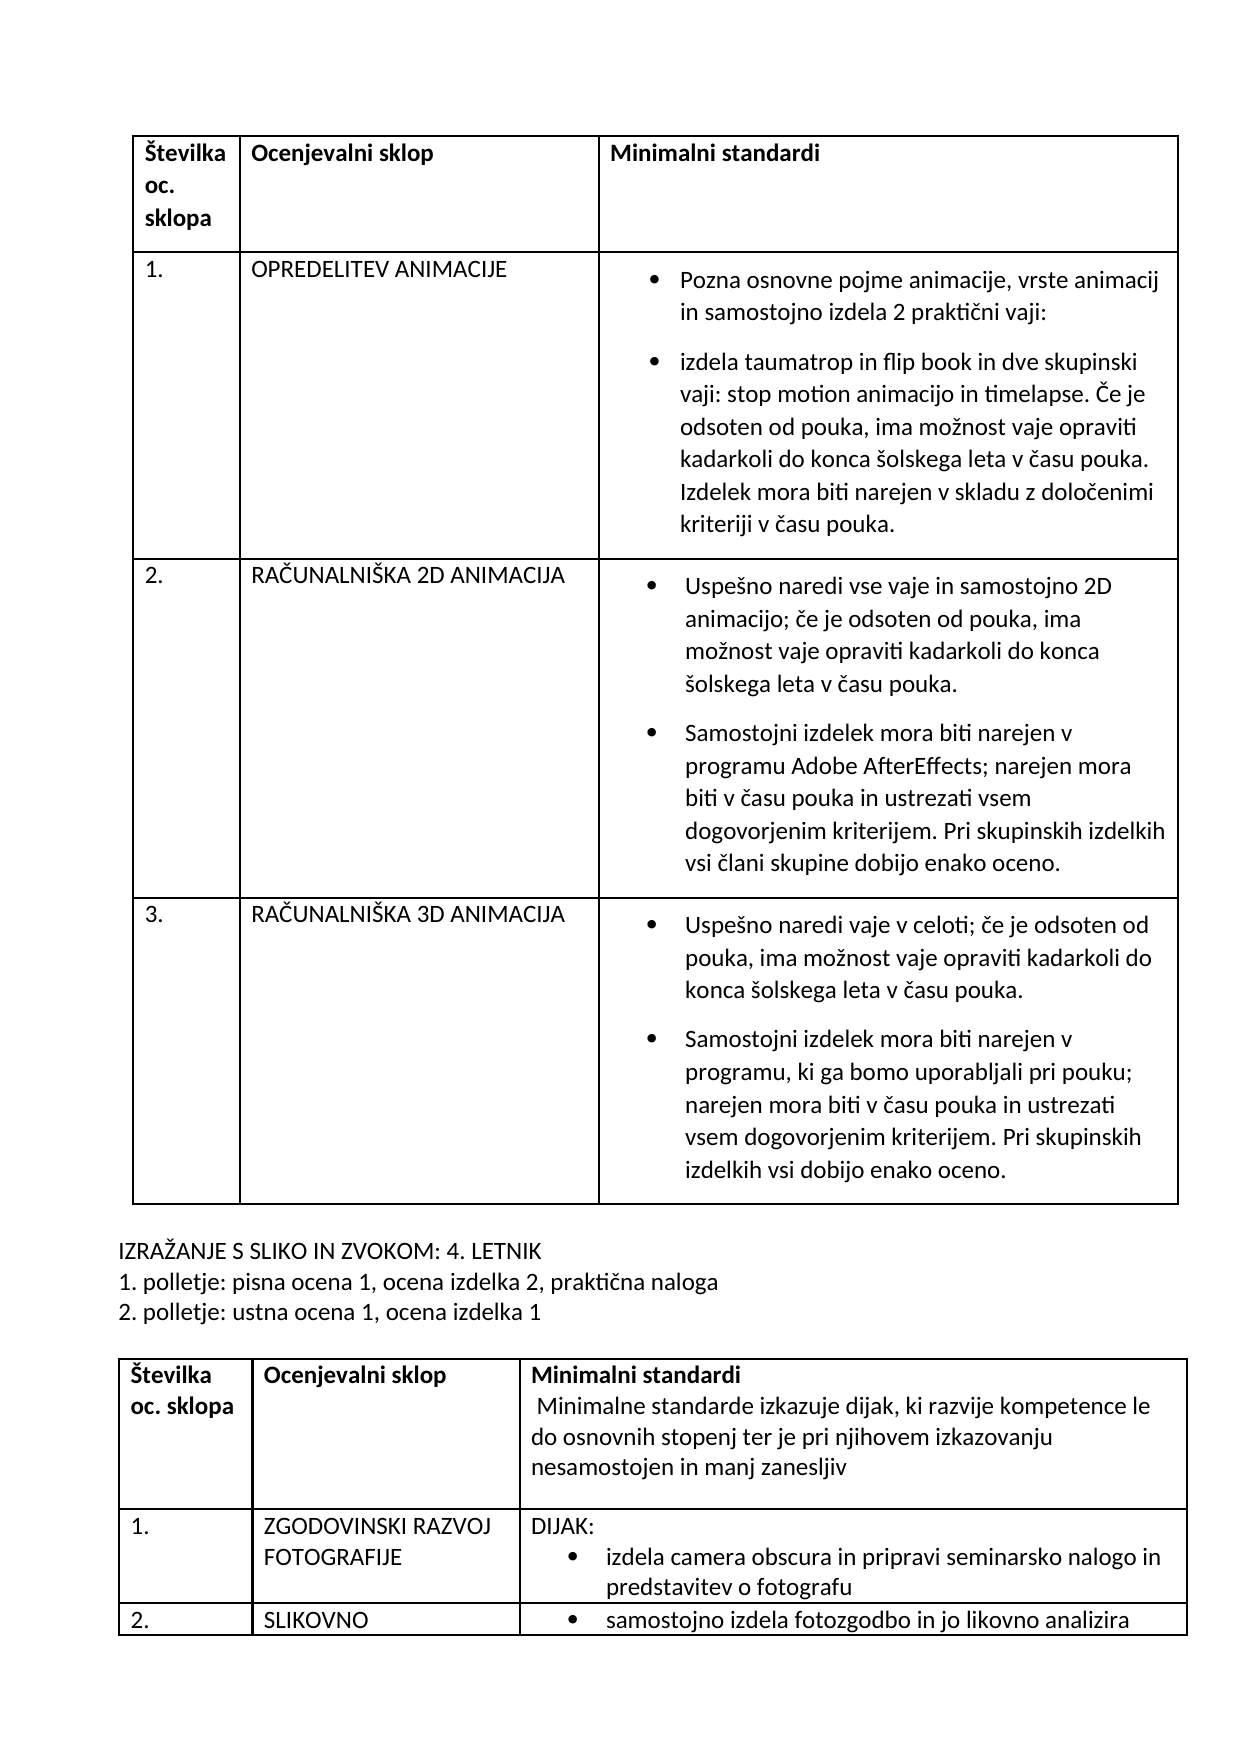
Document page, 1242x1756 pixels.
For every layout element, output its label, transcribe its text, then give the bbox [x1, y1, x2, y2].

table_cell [521, 1604, 1186, 1634]
table_cell OPREDELITEV ANIMACIJE [241, 253, 598, 558]
table_cell 1. [134, 253, 239, 558]
table_header Ocenjevalni sklop [254, 1360, 519, 1508]
table_cell 3. [134, 899, 239, 1203]
table_header Številka oc. sklopa [134, 137, 239, 251]
table_cell Uspešno naredi vse vaje in samostojno 2D animacijo; če je odsoten od pouka, ima možnost vaje opraviti kadarkoli do konca šolskega leta v času pouka. Samostojni izdelek mora biti narejen v programu Adobe AfterEffects; narejen mora biti v času pouka in ustrezati vsem dogovorjenim kriterijem. Pri skupinskih izdelkih vsi člani skupine dobijo enako oceno. [600, 560, 1177, 897]
table_cell ZGODOVINSKI RAZVOJ FOTOGRAFIJE [254, 1510, 519, 1602]
table_header Ocenjevalni sklop [241, 137, 598, 251]
table_cell DIJAK: izdela camera obscura in pripravi seminarsko nalogo in predstavitev o fotografu [521, 1510, 1186, 1602]
table_cell RAČUNALNIŠKA 2D ANIMACIJA [241, 560, 598, 897]
table_cell 2. [134, 560, 239, 897]
table_header Minimalni standardi Minimalne standarde izkazuje dijak, ki razvije kompetence le do osnovnih stopenj ter je pri njihovem izkazovanju nesamostojen in manj zanesljiv [521, 1360, 1186, 1508]
text 2. polletje: ustna ocena 1, ocena izdelka 1 [118, 1297, 1131, 1327]
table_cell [254, 1604, 519, 1634]
table_cell 2. [120, 1604, 251, 1634]
table_header Minimalni standardi [600, 137, 1177, 251]
table_cell RAČUNALNIŠKA 3D ANIMACIJA [241, 899, 598, 1203]
text 1. polletje: pisna ocena 1, ocena izdelka 2, praktična naloga [118, 1266, 1131, 1297]
table_cell Pozna osnovne pojme animacije, vrste animacij in samostojno izdela 2 praktični vaji: izdela taumatrop in flip book in dve skupinski vaji: stop motion animacijo in timelapse. Če je odsoten od pouka, ima možnost vaje opraviti kadarkoli do konca šolskega leta v času pouka. Izdelek mora biti narejen v skladu z določenimi kriteriji v času pouka. [600, 253, 1177, 558]
table_cell 1. [120, 1510, 251, 1602]
table_cell Uspešno naredi vaje v celoti; če je odsoten od pouka, ima možnost vaje opraviti kadarkoli do konca šolskega leta v času pouka. Samostojni izdelek mora biti narejen v programu, ki ga bomo uporabljali pri pouku; narejen mora biti v času pouka in ustrezati vsem dogovorjenim kriterijem. Pri skupinskih izdelkih vsi dobijo enako oceno. [600, 899, 1177, 1203]
table_header Številka oc. sklopa [120, 1360, 251, 1508]
text IZRAŽANJE S SLIKO IN ZVOKOM: 4. LETNIK [118, 1236, 1131, 1266]
